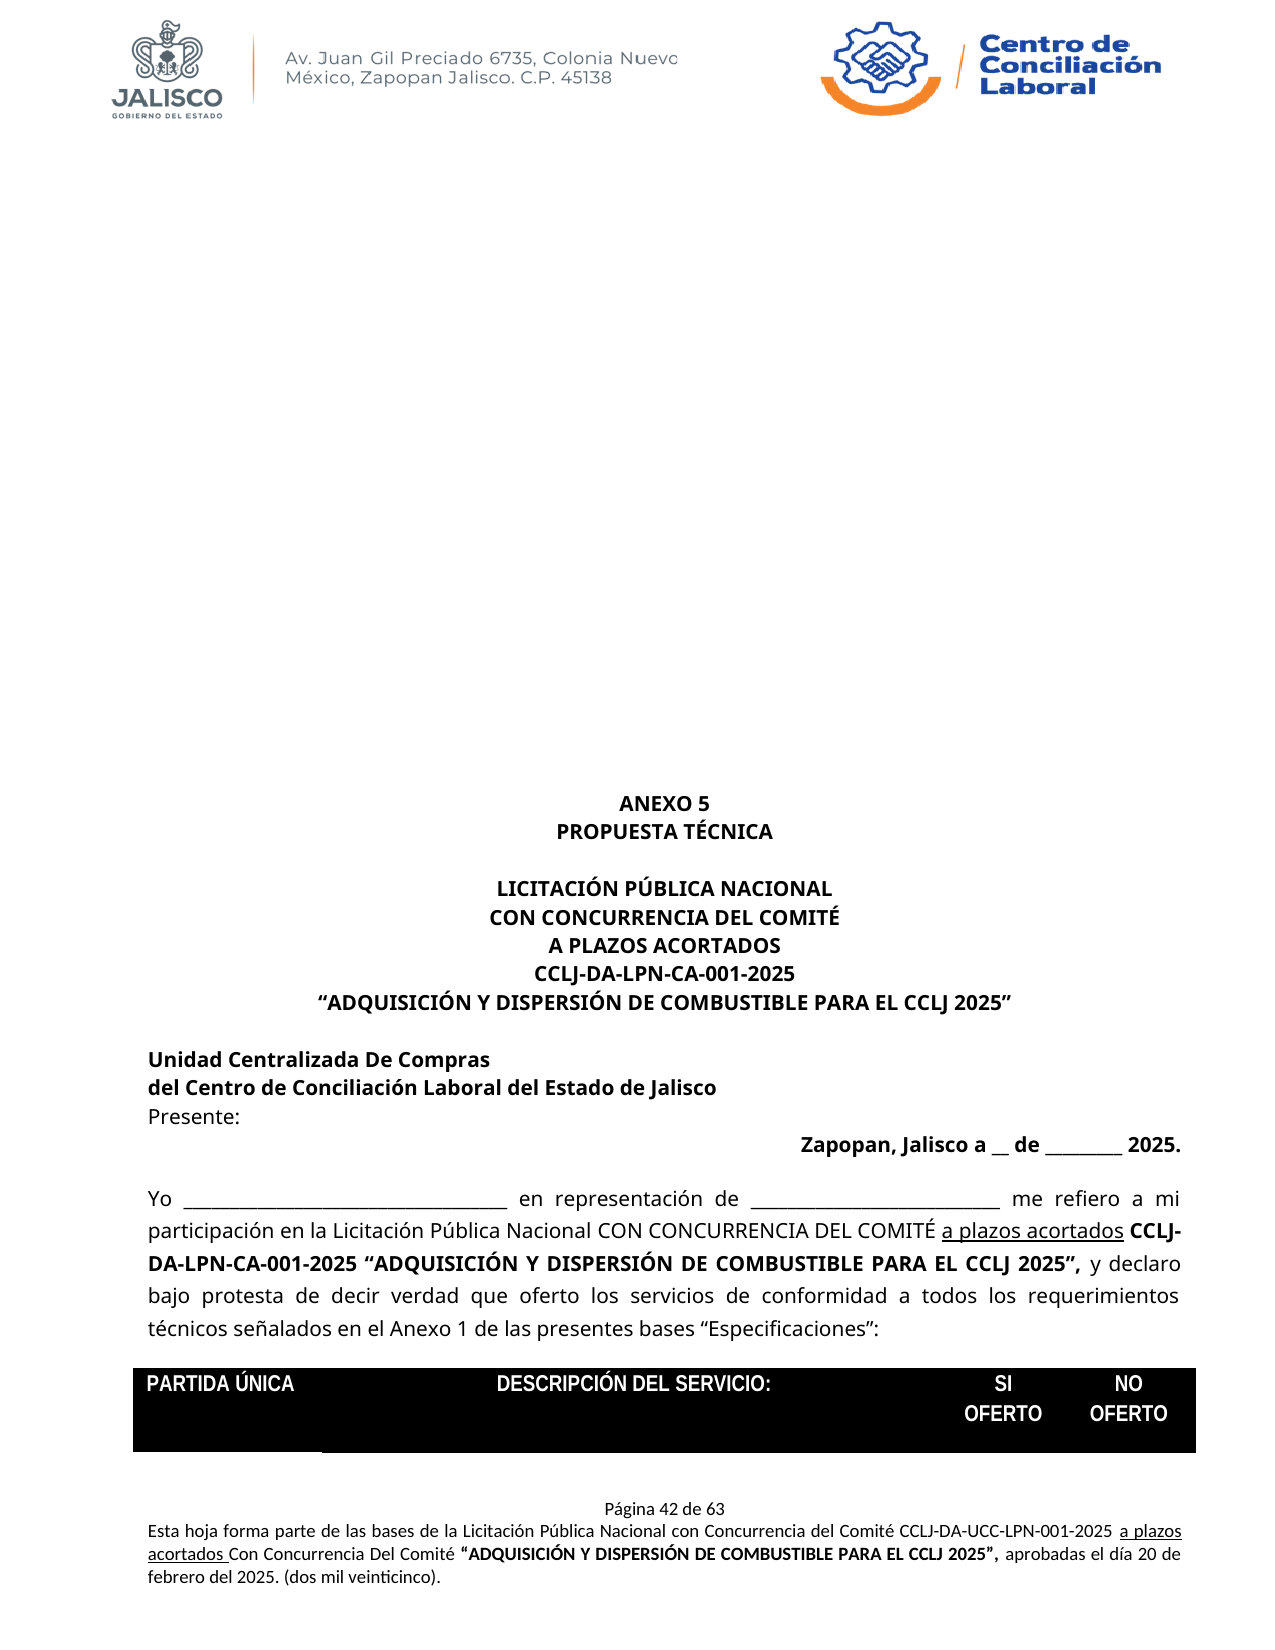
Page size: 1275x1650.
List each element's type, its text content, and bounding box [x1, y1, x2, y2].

text Unidad Centralizada De Compras [148, 1045, 1181, 1073]
text A PLAZOS ACORTADOS [148, 931, 1181, 959]
picture [800, 12, 1222, 130]
text Zapopan, Jalisco a __ de _________ 2025. [148, 1130, 1181, 1159]
text Yo ___________________________________ en representación de ___________________________ me refiero a mi participación en la Licitación Pública Nacional CON CONCURRENCIA DEL COMITÉ a plazos acortados CCLJ-DA-LPN-CA-001-2025 “ADQUISICIÓN Y DISPERSIÓN DE COMBUSTIBLE PARA EL CCLJ 2025”, y declaro bajo protesta de decir verdad que oferto los servicios de conformidad a todos los requerimientos técnicos señalados en el Anexo 1 de las presentes bases “Especificaciones”: [148, 1184, 1181, 1342]
picture [102, 19, 677, 122]
text LICITACIÓN PÚBLICA NACIONAL [148, 874, 1181, 903]
text del Centro de Conciliación Laboral del Estado de Jalisco [148, 1073, 1181, 1102]
text Presente: [148, 1102, 1181, 1130]
table_header SI OFERTO [946, 1370, 1061, 1451]
text CON CONCURRENCIA DEL COMITÉ [148, 903, 1181, 931]
text CCLJ-DA-LPN-CA-001-2025 [148, 959, 1181, 988]
text PROPUESTA TÉCNICA [148, 817, 1181, 846]
table_header PARTIDA ÚNICA 1 [135, 1370, 322, 1451]
text ANEXO 5 [148, 789, 1181, 817]
table_header NO OFERTO [1063, 1370, 1195, 1451]
text “ADQUISICIÓN Y DISPERSIÓN DE COMBUSTIBLE PARA EL CCLJ 2025” [148, 988, 1181, 1016]
table_header DESCRIPCIÓN DEL SERVICIO: [324, 1370, 944, 1451]
